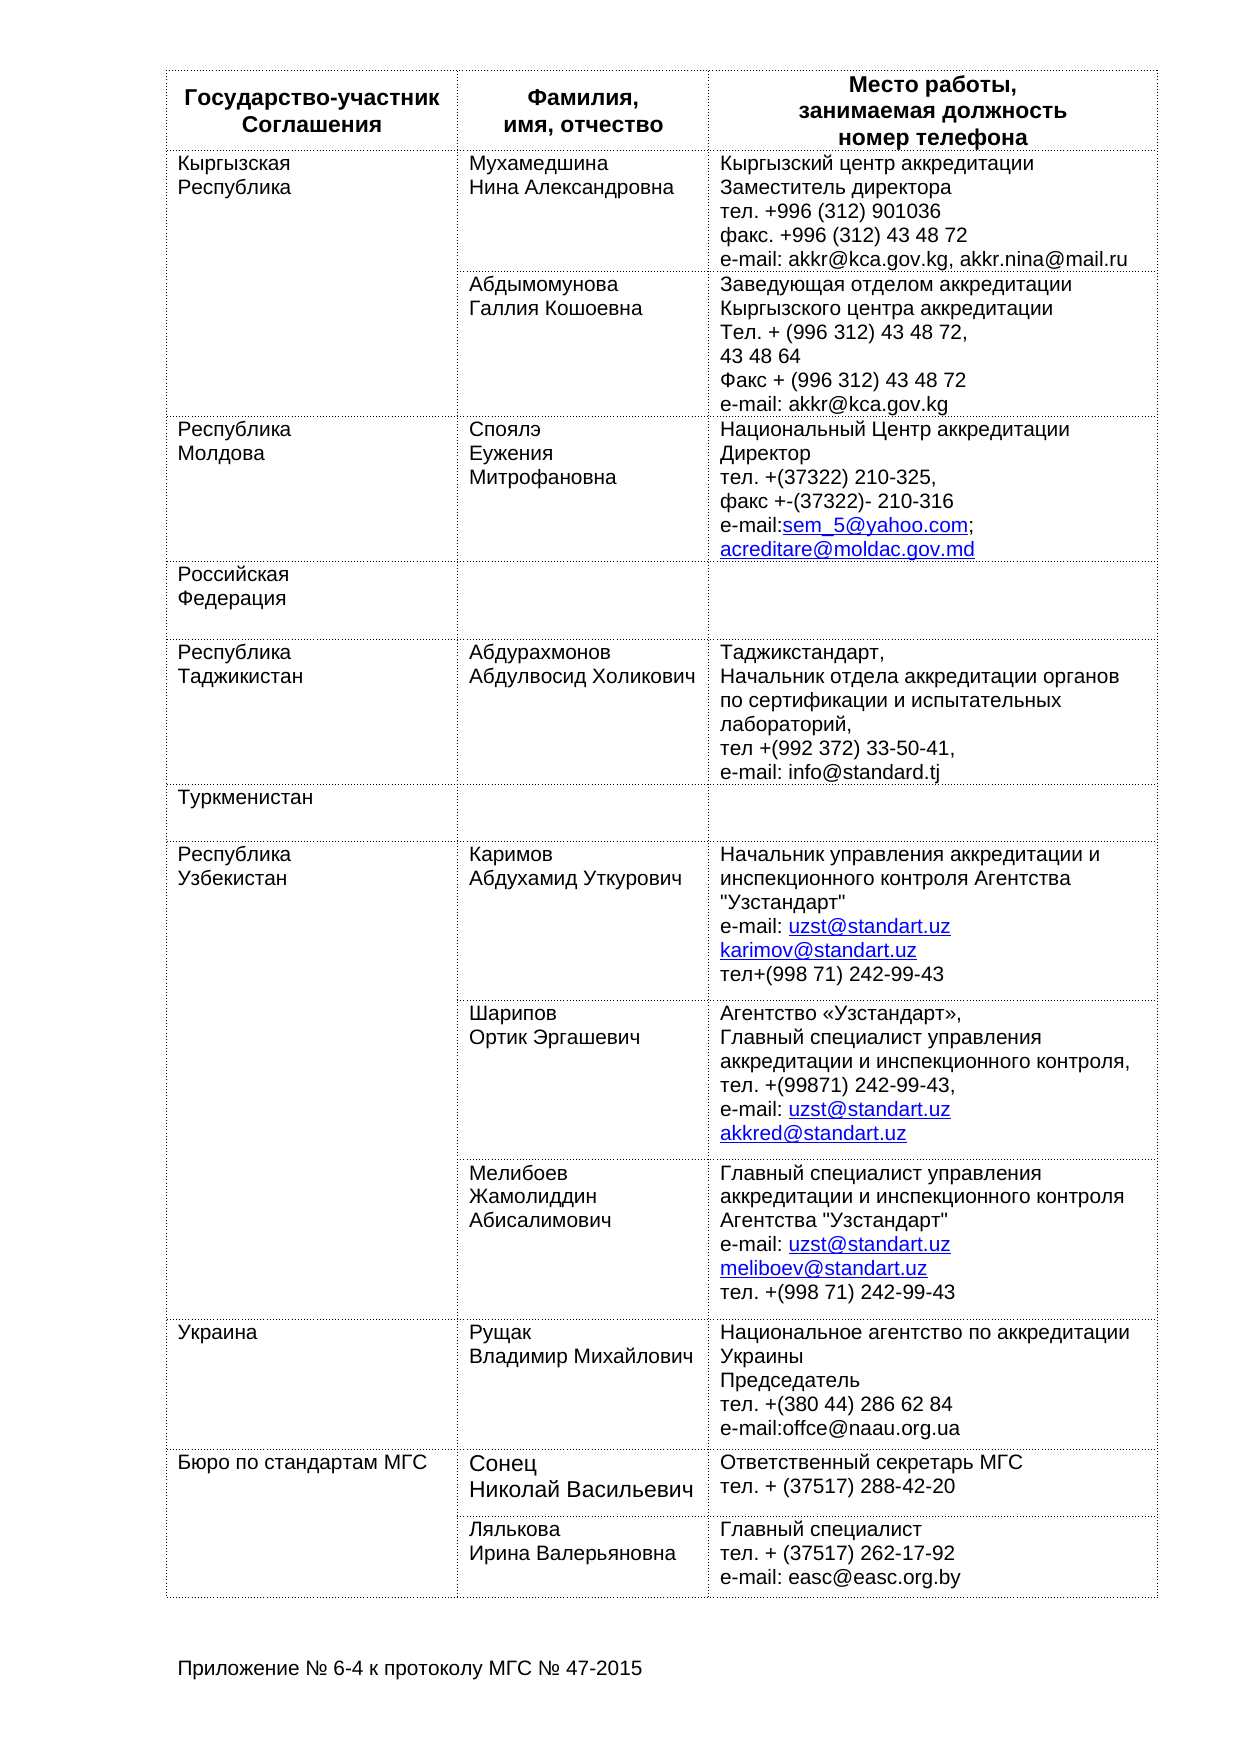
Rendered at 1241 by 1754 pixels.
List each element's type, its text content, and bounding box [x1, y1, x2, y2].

table_cell Национальное агентство по аккредитации Украины Председатель тел. +(380 44) 286 62 84 e-mail:offce@naau.org.ua [709, 1319, 1157, 1449]
table_cell Республика Молдова [166, 416, 458, 561]
table_cell Таджикстандарт, Начальник отдела аккредитации органов по сертификации и испытательных лабораторий, тел +(992 372) 33-50-41, e-mail: info@standard.tj [709, 639, 1157, 784]
table_cell Туркменистан [166, 784, 458, 841]
table_cell Главный специалист управления аккредитации и инспекционного контроля Агентства "Узстандарт" e-mail: uzst@standart.uz meliboev@standart.uz тел. +(998 71) 242-99-43 [709, 1159, 1157, 1318]
table_cell Каримов Абдухамид Уткурович [458, 841, 709, 1000]
table_cell Начальник управления аккредитации и инспекционного контроля Агентства "Узстандарт" e-mail: uzst@standart.uz karimov@standart.uz тел+(998 71) 242-99-43 [709, 841, 1157, 1000]
table_cell Агентство «Узстандарт», Главный специалист управления аккредитации и инспекционного контроля, тел. +(99871) 242-99-43, e-mail: uzst@standart.uz akkred@standart.uz [709, 1000, 1157, 1159]
table_cell Ответственный секретарь тел. + (37517) 288-42-20 [709, 1449, 1157, 1516]
table_cell Рущак Владимир Михайлович [458, 1319, 709, 1449]
table_cell [458, 784, 709, 841]
table_cell [458, 561, 709, 639]
table_cell Кыргызский центр аккредитации Заместитель директора тел. +996 (312) 901036 факс. +996 (312) 43 48 72 e-mail: akkr@kca.gov.kg, akkr.nina@mail.ru [709, 150, 1157, 271]
table_cell Заведующая отделом аккредитации Кыргызского центра аккредитации Тел. + (996 312) 43 48 72, 43 48 64 Факс + (996 312) 43 48 72 e-mail: akkr@kca.gov.kg [709, 271, 1157, 416]
table_cell Национальный Центр аккредитации Директор тел. +(37322) 210-325, факс +-(37322)- 210-316 e-mail:sem_5@yahoo.com; acreditare@moldac.gov.md [709, 416, 1157, 561]
table_cell Абдурахмонов Абдулвосид Холикович [458, 639, 709, 784]
table_cell Российская Федерация [166, 561, 458, 639]
table_cell [709, 784, 1157, 841]
table_cell Главный специалист тел. + (37517) 262-17-92 e-mail: easc@easc.org.by [709, 1516, 1157, 1597]
table_cell Сонец Николай Васильевич [458, 1449, 709, 1516]
table_cell Республика Таджикистан [166, 639, 458, 784]
table_header Место работы, занимаемая должность номер телефона [709, 70, 1157, 150]
table_cell Кыргызская Республика [166, 150, 458, 416]
table_cell Шарипов Ортик Эргашевич [458, 1000, 709, 1159]
table_cell Украина [166, 1319, 458, 1449]
table_cell Республика Узбекистан [166, 841, 458, 1318]
table_header Фамилия, имя, отчество [458, 70, 709, 150]
table_cell [709, 561, 1157, 639]
table_cell Абдымомунова Галлия Кошоевна [458, 271, 709, 416]
table_cell Мухамедшина Нина Александровна [458, 150, 709, 271]
table_cell Лялькова Ирина Валерьяновна [458, 1516, 709, 1597]
table_cell Бюро по стандартам МГС [166, 1449, 458, 1597]
table_cell Споялэ Еужения Митрофановна [458, 416, 709, 561]
table_header Государство-участник Соглашения [166, 70, 458, 150]
table_cell Мелибоев Жамолиддин Абисалимович [458, 1159, 709, 1318]
